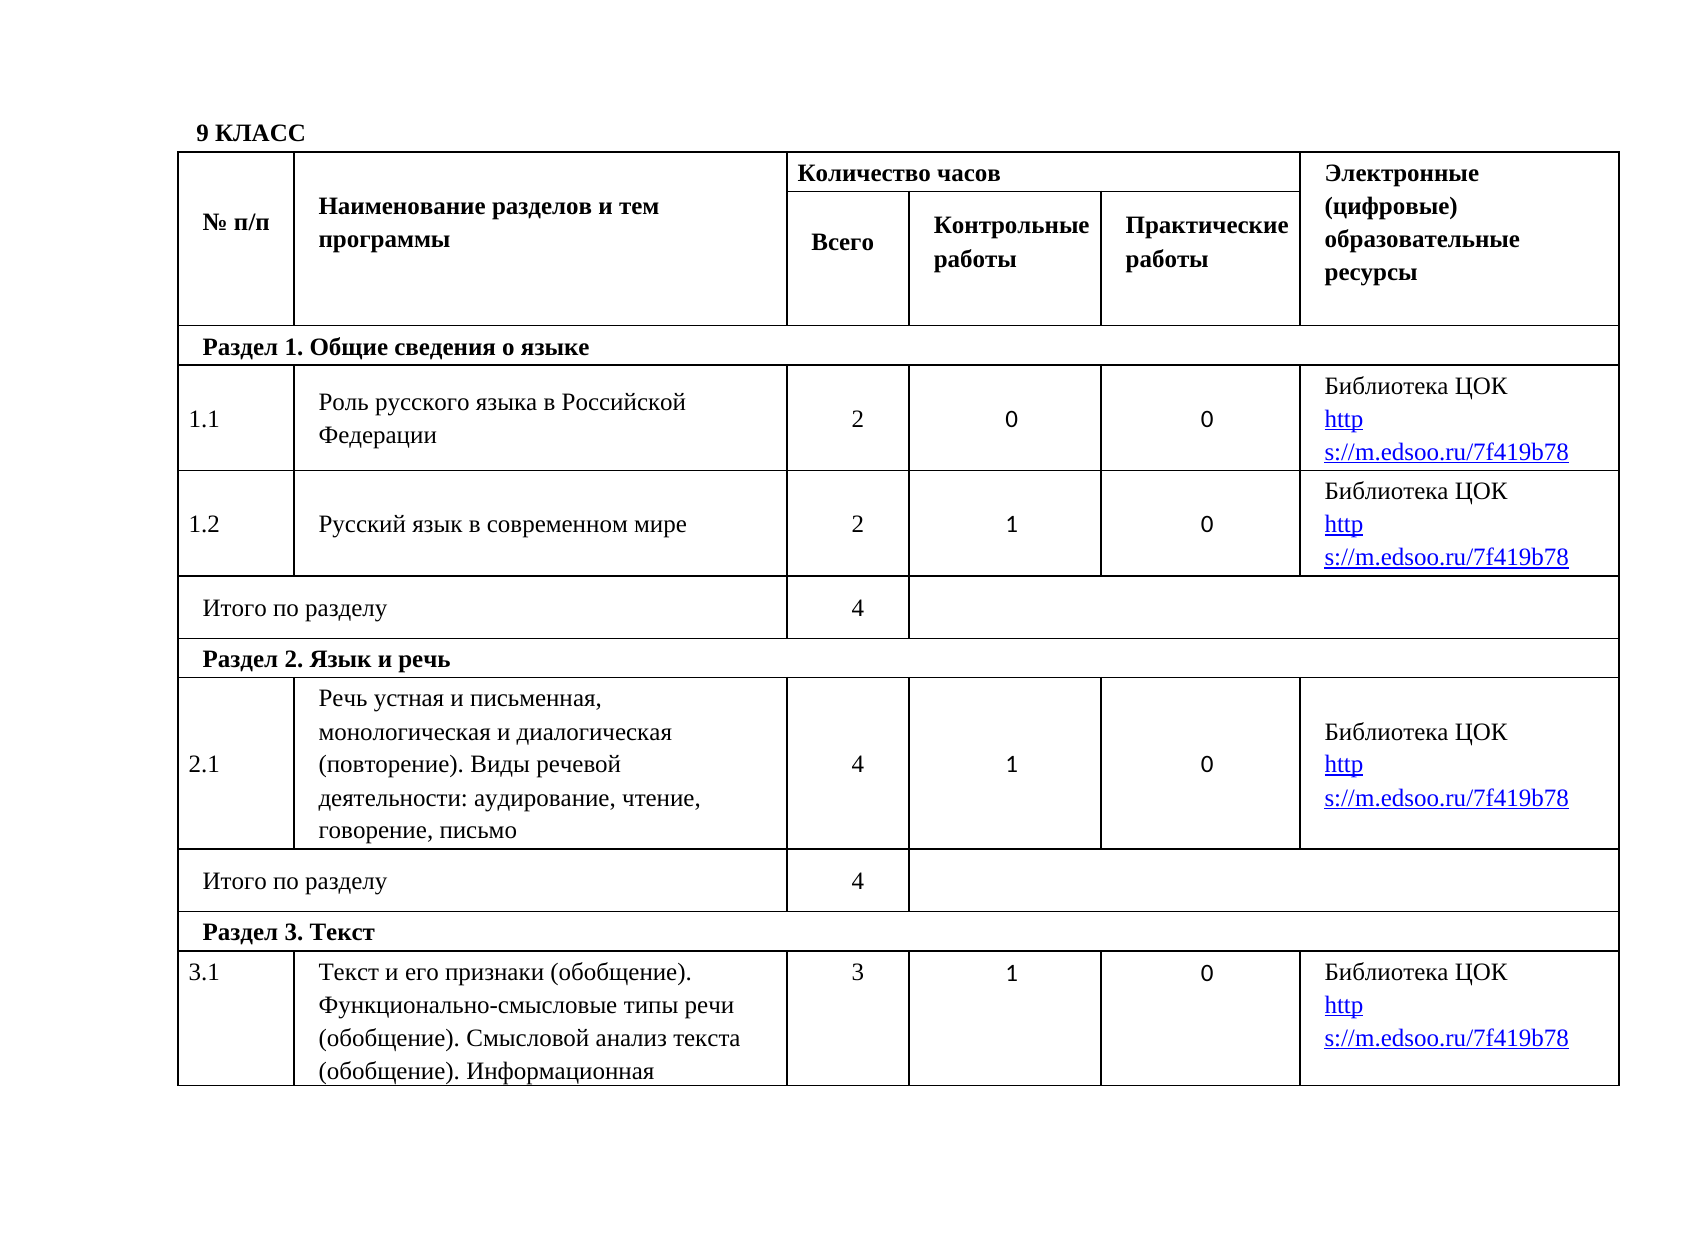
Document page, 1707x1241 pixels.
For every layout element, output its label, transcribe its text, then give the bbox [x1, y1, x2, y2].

table_cell Раздел 1. Общие сведения о языке [179, 326, 1618, 364]
table_cell Итого по разделу [179, 577, 786, 637]
table_header Электронные (цифровые) образовательные ресурсы [1301, 153, 1618, 325]
table_cell Библиотека ЦОК https://m.edsoo.ru/7f419b78 [1301, 471, 1618, 575]
table_cell 0 [1102, 366, 1299, 469]
table_cell 0 [1102, 471, 1299, 575]
table_cell 1.1 [179, 366, 293, 469]
table_cell Раздел 3. Текст [179, 912, 1618, 950]
table_cell 1.2 [179, 471, 293, 575]
table_cell [910, 577, 1618, 637]
table_header Количество часов [788, 153, 1299, 191]
table_cell [910, 850, 1618, 911]
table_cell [295, 952, 786, 1084]
table_cell 1 [910, 952, 1100, 1084]
table_cell Роль русского языка в Российской Федерации [295, 366, 786, 469]
table_header № п/п [179, 153, 293, 325]
table_cell Итого по разделу [179, 850, 786, 911]
table_cell Русский язык в современном мире [295, 471, 786, 575]
table_cell 0 [1102, 678, 1299, 848]
table_cell 1 [910, 678, 1100, 848]
table_cell 0 [910, 366, 1100, 469]
table_cell Библиотека ЦОК https://m.edsoo.ru/7f419b78 [1301, 678, 1618, 848]
table_cell Всего [788, 192, 908, 325]
table_cell 4 [788, 850, 908, 911]
table_header Наименование разделов и тем программы [295, 153, 786, 325]
table_cell Контрольные работы [910, 192, 1100, 325]
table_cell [1301, 952, 1618, 1084]
table_cell 2 [788, 366, 908, 469]
text 9 КЛАСС [190, 118, 1618, 147]
table_cell 2.1 [179, 678, 293, 848]
table_cell 3.1 [179, 952, 293, 1084]
table_cell 4 [788, 577, 908, 637]
table_cell Раздел 2. Язык и речь [179, 639, 1618, 677]
table_cell 3 [788, 952, 908, 1084]
table_cell Библиотека ЦОК https://m.edsoo.ru/7f419b78 [1301, 366, 1618, 469]
table_cell Практические работы [1102, 192, 1299, 325]
table_cell 2 [788, 471, 908, 575]
table_cell 1 [910, 471, 1100, 575]
table_cell Речь устная и письменная, монологическая и диалогическая (повторение). Виды речевой деятельности: аудирование, чтение, говорение, письмо [295, 678, 786, 848]
table_cell 4 [788, 678, 908, 848]
table_cell 0 [1102, 952, 1299, 1084]
